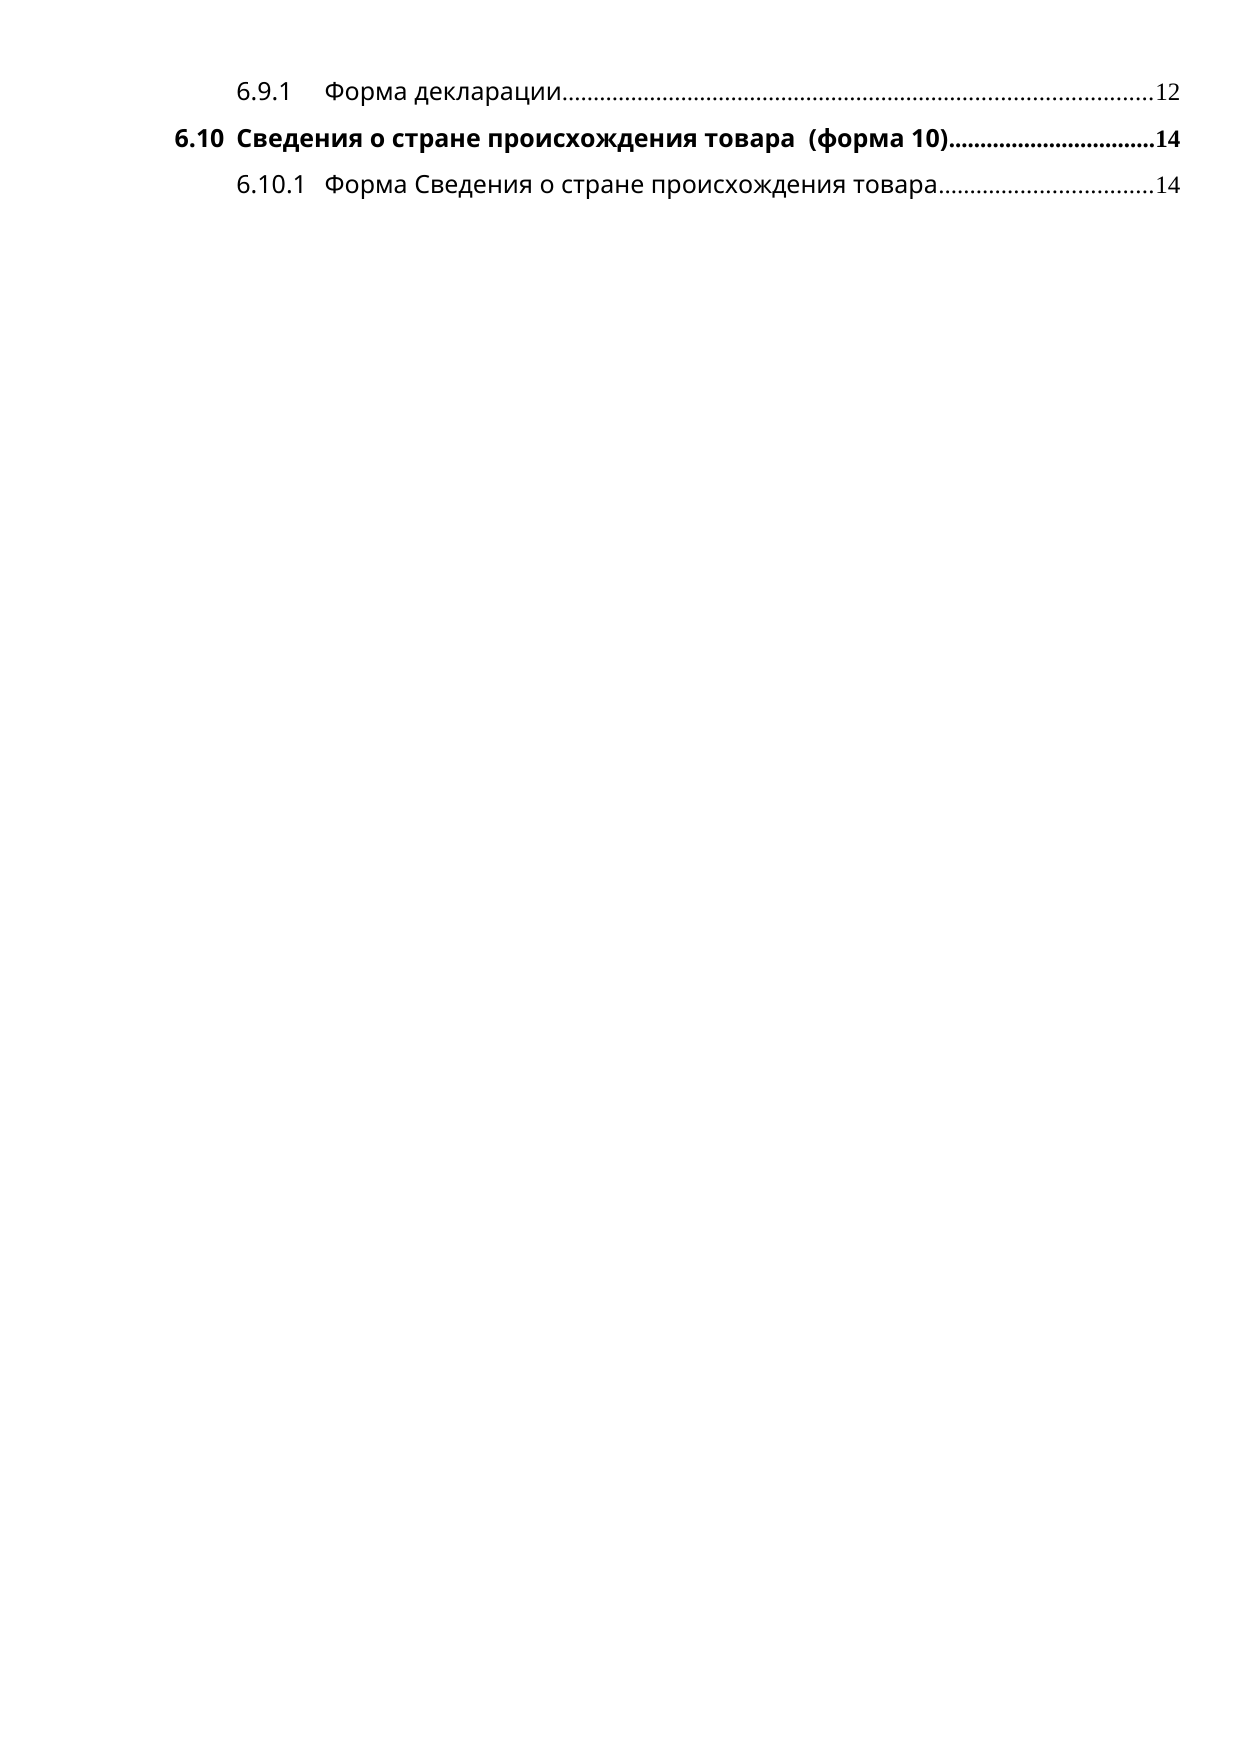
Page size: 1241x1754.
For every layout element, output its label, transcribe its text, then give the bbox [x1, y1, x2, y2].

text 6.10 Сведения о стране происхождения товара (форма 10) 14 [174, 120, 1063, 154]
text 6.10.1 Форма Сведения о стране происхождения товара 14 [236, 167, 1063, 201]
text 6.9.1 Форма декларации 12 [236, 74, 1063, 108]
